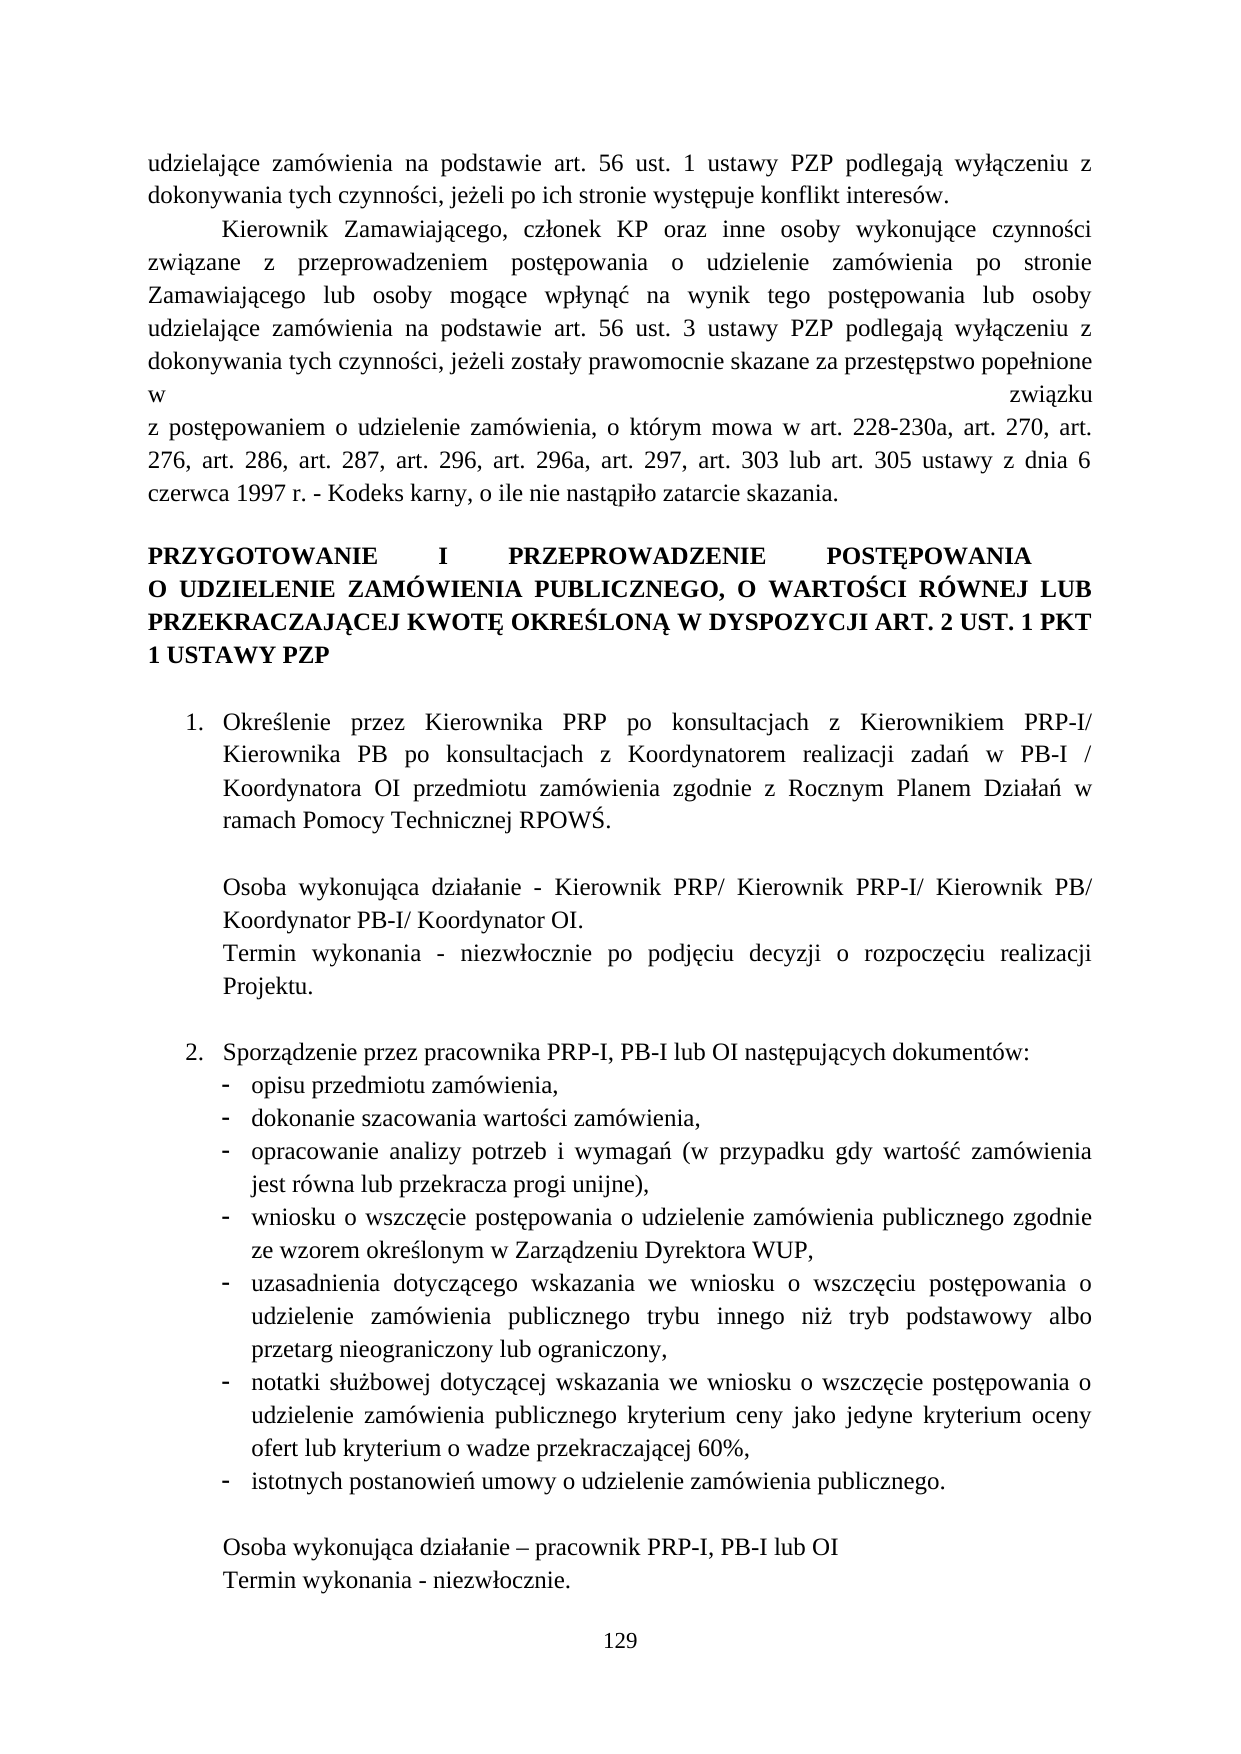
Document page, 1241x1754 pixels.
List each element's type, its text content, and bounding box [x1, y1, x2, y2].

list Osoba wykonująca działanie – pracownik PRP-I, PB-I lub OI [223, 1532, 1093, 1561]
list notatki służbowej dotyczącej wskazania we wniosku o wszczęcie postępowania o udzielenie zamówienia publicznego kryterium ceny jako jedyne kryterium oceny ofert lub kryterium o wadze przekraczającej 60%, [221, 1367, 1093, 1462]
list Termin wykonania - niezwłocznie po podjęciu decyzji o rozpoczęciu realizacji Projektu. [223, 938, 1093, 999]
list opisu przedmiotu zamówienia, [221, 1070, 1093, 1098]
list Sporządzenie przez pracownika PRP-I, PB-I lub OI następujących dokumentów: [185, 1037, 1093, 1066]
list istotnych postanowień umowy o udzielenie zamówienia publicznego. [221, 1466, 1093, 1495]
list Termin wykonania - niezwłocznie. [223, 1565, 1093, 1594]
list dokonanie szacowania wartości zamówienia, [221, 1103, 1093, 1132]
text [148, 148, 1093, 209]
text Kierownik Zamawiającego, członek KP oraz inne osoby wykonujące czynności związane z przeprowadzeniem postępowania o udzielenie zamówienia po stronie Zamawiającego lub osoby mogące wpłynąć na wynik tego postępowania lub osoby udzielające zamówienia na podstawie art. 56 ust. 3 ustawy PZP podlegają wyłączeniu z dokonywania tych czynności, jeżeli zostały prawomocnie skazane za przestępstwo popełnione w związku z postępowaniem o udzielenie zamówienia, o którym mowa w art. 228-230a, art. 270, art. 276, art. 286, art. 287, art. 296, art. 296a, art. 297, art. 303 lub art. 305 ustawy z dnia 6 czerwca 1997 r. - Kodeks karny, o ile nie nastąpiło zatarcie skazania. [148, 214, 1093, 507]
list Określenie przez Kierownika PRP po konsultacjach z Kierownikiem PRP-I/ Kierownika PB po konsultacjach z Koordynatorem realizacji zadań w PB-I / Koordynatora OI przedmiotu zamówienia zgodnie z Rocznym Planem Działań w ramach Pomocy Technicznej RPOWŚ. [185, 707, 1093, 834]
text PRZYGOTOWANIE I PRZEPROWADZENIE POSTĘPOWANIA O UDZIELENIE ZAMÓWIENIA PUBLICZNEGO, O WARTOŚCI RÓWNEJ LUB PRZEKRACZAJĄCEJ KWOTĘ OKREŚLONĄ W DYSPOZYCJI ART. 2 UST. 1 PKT 1 USTAWY PZP [148, 541, 1093, 669]
list Osoba wykonująca działanie - Kierownik PRP/ Kierownik PRP-I/ Kierownik PB/ Koordynator PB-I/ Koordynator OI. [223, 872, 1093, 933]
list opracowanie analizy potrzeb i wymagań (w przypadku gdy wartość zamówienia jest równa lub przekracza progi unijne), [221, 1136, 1093, 1198]
list uzasadnienia dotyczącego wskazania we wniosku o wszczęciu postępowania o udzielenie zamówienia publicznego trybu innego niż tryb podstawowy albo przetarg nieograniczony lub ograniczony, [221, 1268, 1093, 1363]
list wniosku o wszczęcie postępowania o udzielenie zamówienia publicznego zgodnie ze wzorem określonym w Zarządzeniu Dyrektora WUP, [221, 1202, 1093, 1264]
